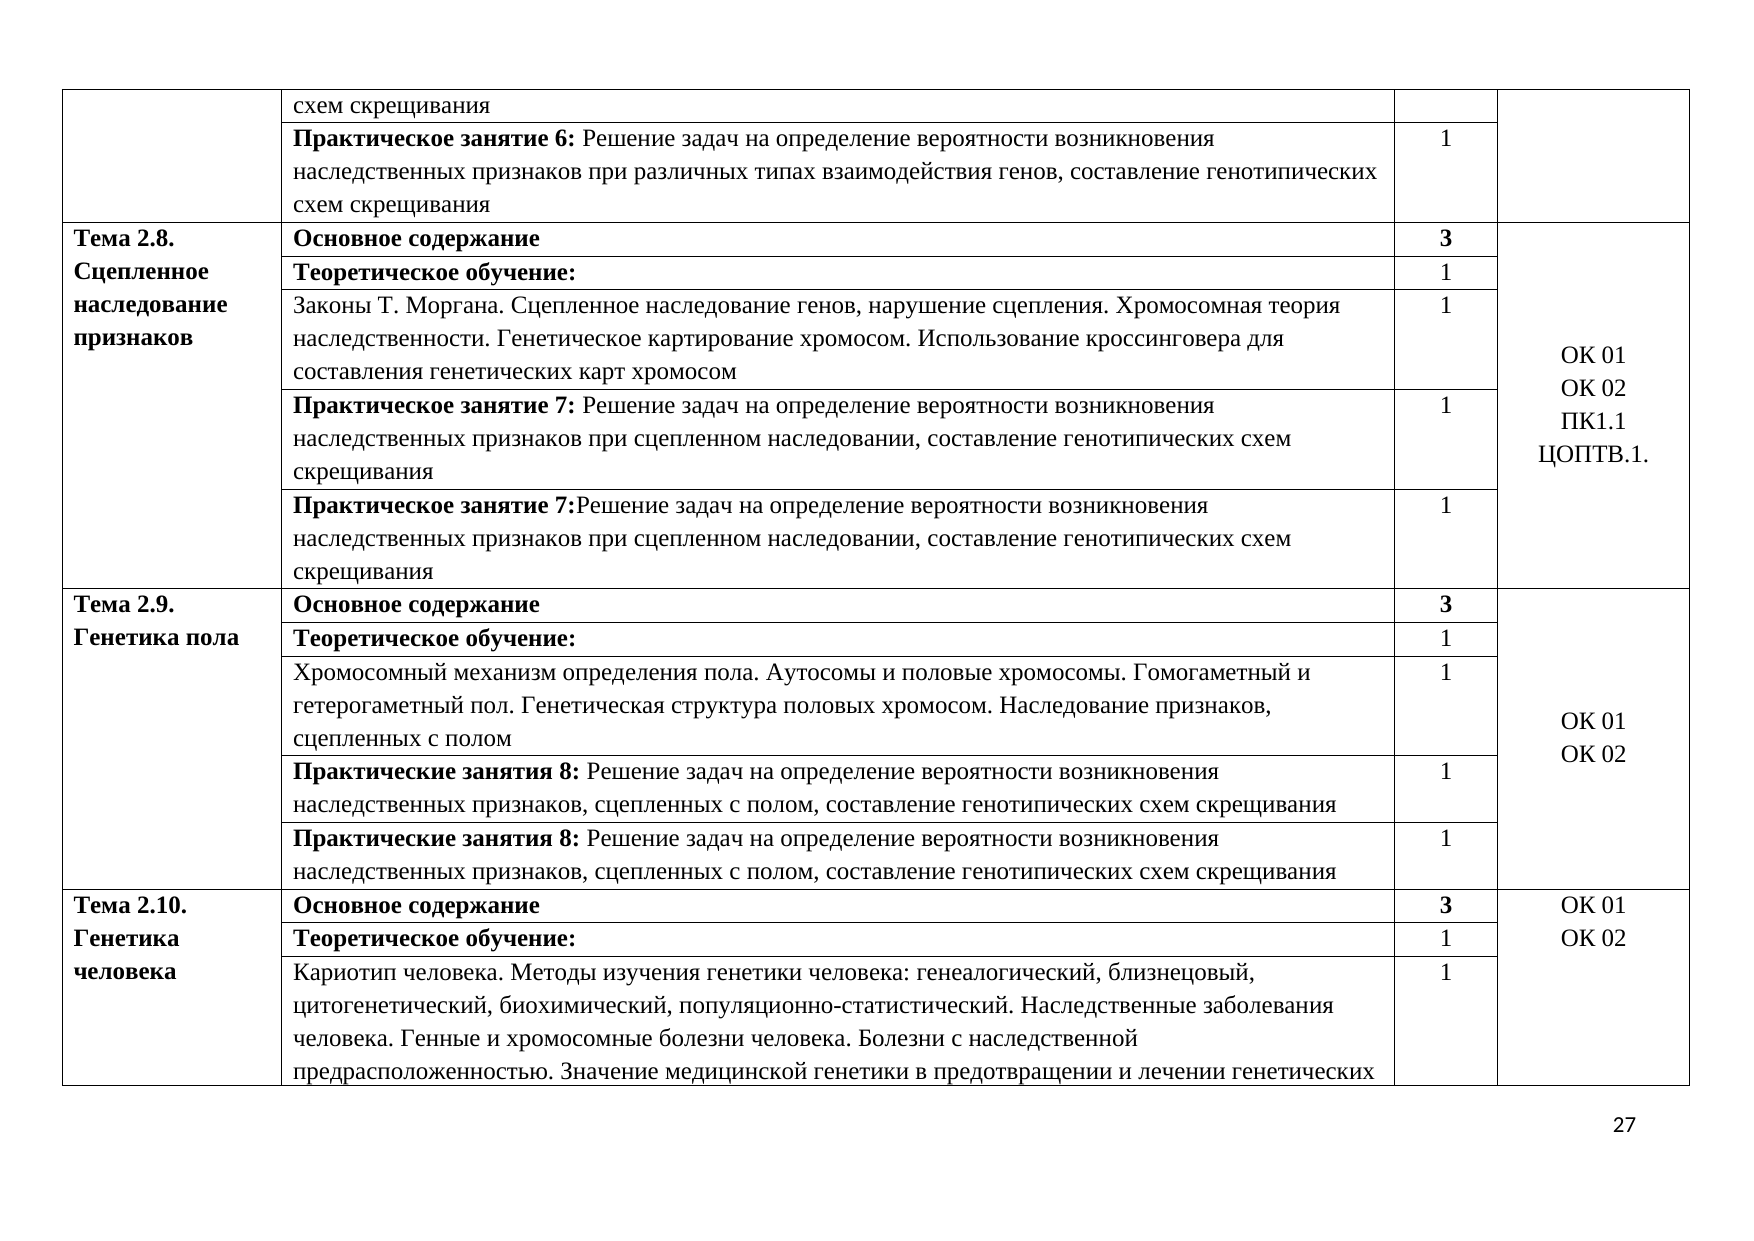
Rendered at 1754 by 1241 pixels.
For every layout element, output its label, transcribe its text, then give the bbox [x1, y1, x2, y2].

table_cell 1 [1395, 623, 1497, 656]
table_cell ОК 01 ОК 02 [1498, 589, 1689, 889]
table_cell 1 [1395, 957, 1497, 1085]
table_cell Теоретическое обучение: [282, 257, 1394, 289]
table_cell Теоретическое обучение: [282, 923, 1394, 956]
table_cell Практическое занятие 7: Решение задач на определение вероятности возникновения наследственных признаков при сцепленном наследовании, составление генотипических схем скрещивания [282, 390, 1394, 489]
table_cell Практические занятия 8: Решение задач на определение вероятности возникновения наследственных признаков, сцепленных с полом, составление генотипических схем скрещивания [282, 756, 1394, 822]
table_cell Основное содержание [282, 890, 1394, 922]
table_cell 1 [1395, 756, 1497, 822]
table_cell 3 [1395, 890, 1497, 922]
table_cell ОК 01 ОК 02 ПК1.1 ЦОПТВ.1. [1498, 223, 1689, 588]
table_cell 1 [1395, 823, 1497, 889]
table_cell Тема 2.9. Генетика пола [63, 589, 281, 889]
table_cell ОК 01 ОК 02 [1498, 890, 1689, 1085]
table_cell Практические занятия 8: Решение задач на определение вероятности возникновения наследственных признаков, сцепленных с полом, составление генотипических схем скрещивания [282, 823, 1394, 889]
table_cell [282, 957, 1394, 1085]
table_cell Теоретическое обучение: [282, 623, 1394, 656]
table_cell 1 [1395, 123, 1497, 222]
table_cell 1 [1395, 923, 1497, 956]
table_cell 1 [1395, 90, 1497, 122]
table_cell Хромосомный механизм определения пола. Аутосомы и половые хромосомы. Гомогаметный и гетерогаметный пол. Генетическая структура половых хромосом. Наследование признаков, сцепленных с полом [282, 657, 1394, 755]
table_cell Основное содержание [282, 223, 1394, 256]
table_cell Тема 2.8. Сцепленное наследование признаков [63, 223, 281, 588]
table_cell Законы Т. Моргана. Сцепленное наследование генов, нарушение сцепления. Хромосомная теория наследственности. Генетическое картирование хромосом. Использование кроссинговера для составления генетических карт хромосом [282, 290, 1394, 389]
table_cell 1 [1395, 290, 1497, 389]
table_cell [282, 90, 1394, 122]
table_cell 1 [1395, 390, 1497, 489]
table_cell 3 [1395, 223, 1497, 256]
table_cell 1 [1395, 657, 1497, 755]
table_cell Основное содержание [282, 589, 1394, 622]
table_cell 3 [1395, 589, 1497, 622]
table_cell 1 [1395, 490, 1497, 588]
table_cell 1 [1395, 257, 1497, 289]
table_cell Тема 2.10. Генетика человека [63, 890, 281, 1085]
table_cell Практическое занятие 7:Решение задач на определение вероятности возникновения наследственных признаков при сцепленном наследовании, составление генотипических схем скрещивания [282, 490, 1394, 588]
